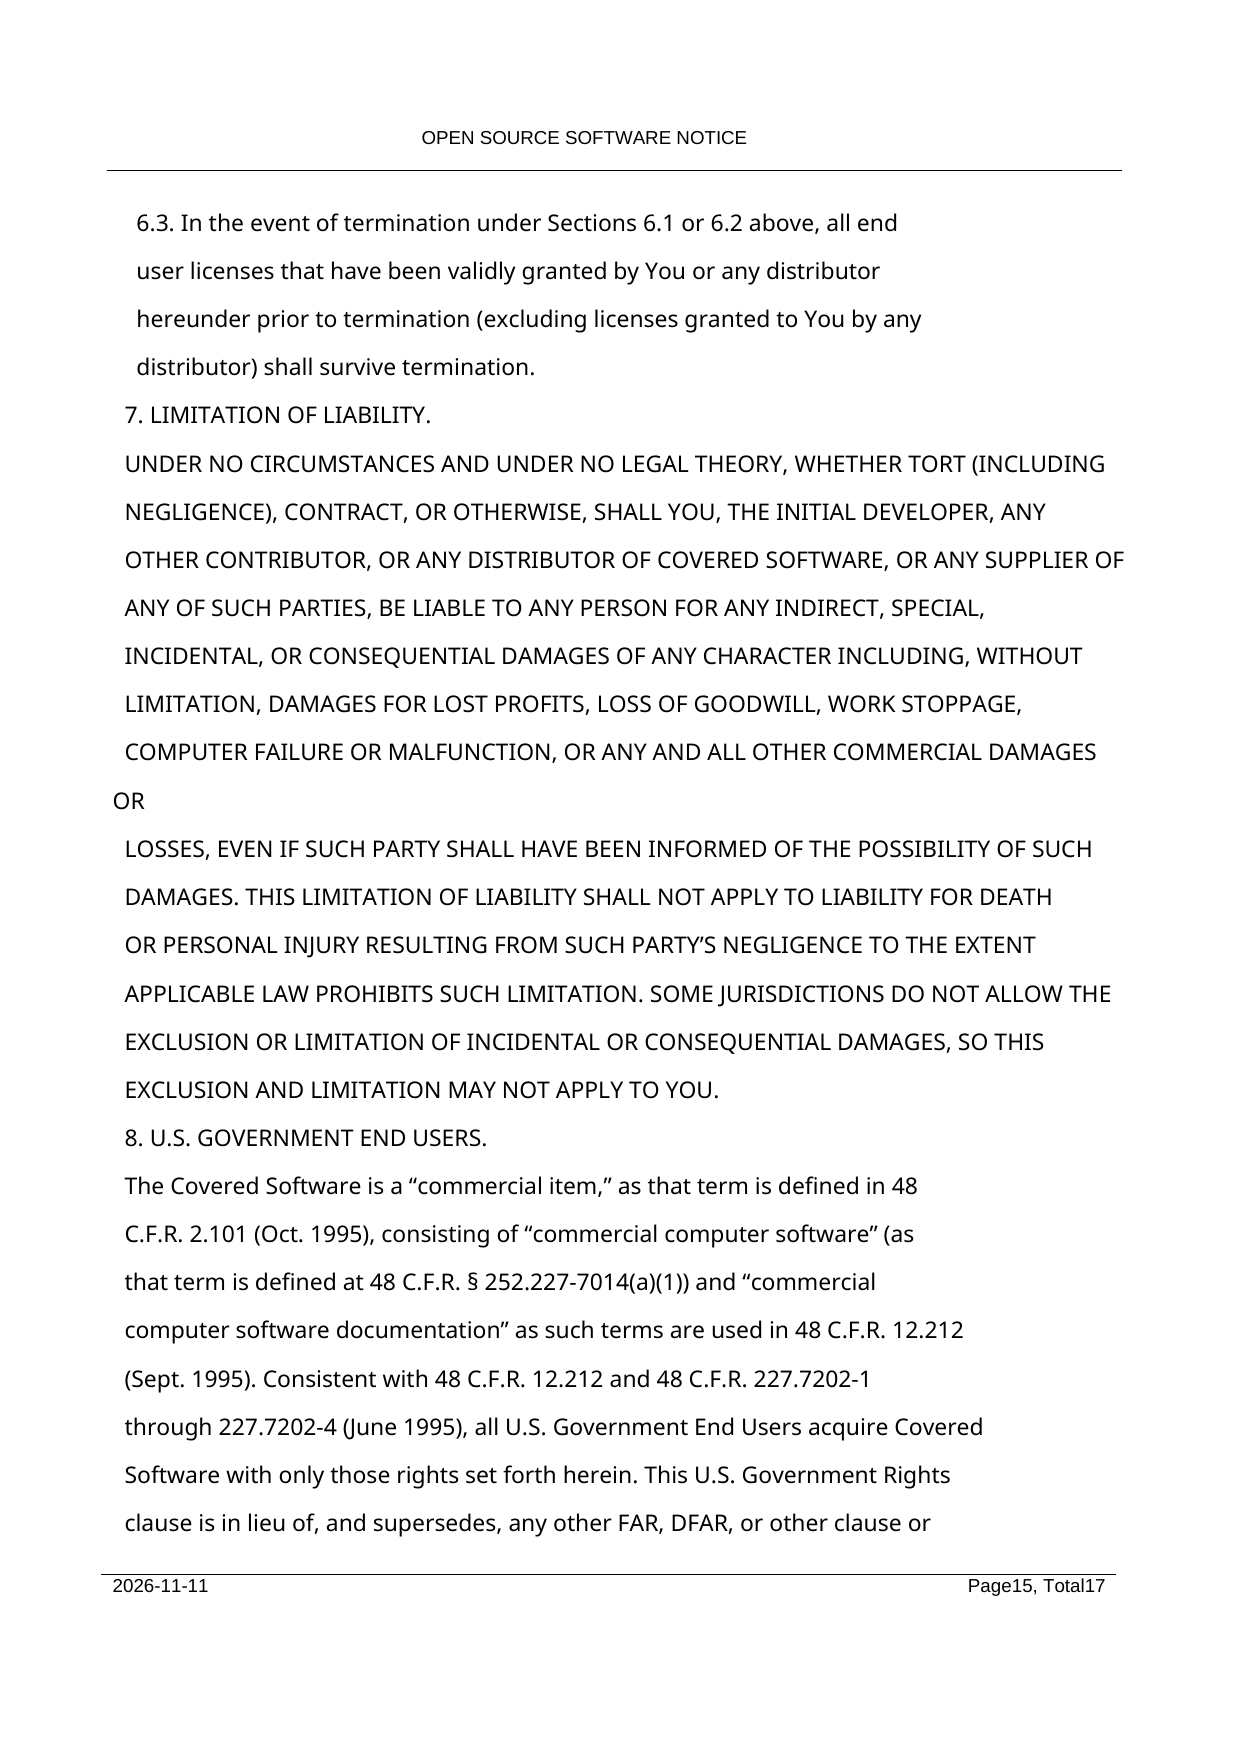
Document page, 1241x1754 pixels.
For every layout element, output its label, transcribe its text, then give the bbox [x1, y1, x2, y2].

text 7. LIMITATION OF LIABILITY. [112, 399, 1128, 431]
text The Covered Software is a “commercial item,” as that term is defined in 48 [112, 1169, 1128, 1202]
text APPLICABLE LAW PROHIBITS SUCH LIMITATION. SOME JURISDICTIONS DO NOT ALLOW THE [112, 977, 1128, 1009]
text COMPUTER FAILURE OR MALFUNCTION, OR ANY AND ALL OTHER COMMERCIAL DAMAGES OR [112, 736, 1128, 817]
text C.F.R. 2.101 (Oct. 1995), consisting of “commercial computer software” (as [112, 1218, 1128, 1250]
text computer software documentation” as such terms are used in 48 C.F.R. 12.212 [112, 1314, 1128, 1346]
text OR PERSONAL INJURY RESULTING FROM SUCH PARTY’S NEGLIGENCE TO THE EXTENT [112, 929, 1128, 961]
text EXCLUSION AND LIMITATION MAY NOT APPLY TO YOU. [112, 1073, 1128, 1106]
text LOSSES, EVEN IF SUCH PARTY SHALL HAVE BEEN INFORMED OF THE POSSIBILITY OF SUCH [112, 833, 1128, 865]
text DAMAGES. THIS LIMITATION OF LIABILITY SHALL NOT APPLY TO LIABILITY FOR DEATH [112, 881, 1128, 913]
text user licenses that have been validly granted by You or any distributor [112, 254, 1128, 287]
text UNDER NO CIRCUMSTANCES AND UNDER NO LEGAL THEORY, WHETHER TORT (INCLUDING [112, 447, 1128, 479]
text ANY OF SUCH PARTIES, BE LIABLE TO ANY PERSON FOR ANY INDIRECT, SPECIAL, [112, 591, 1128, 624]
text through 227.7202-4 (June 1995), all U.S. Government End Users acquire Covered [112, 1410, 1128, 1443]
text LIMITATION, DAMAGES FOR LOST PROFITS, LOSS OF GOODWILL, WORK STOPPAGE, [112, 688, 1128, 720]
text NEGLIGENCE), CONTRACT, OR OTHERWISE, SHALL YOU, THE INITIAL DEVELOPER, ANY [112, 495, 1128, 528]
text distributor) shall survive termination. [112, 351, 1128, 383]
text 8. U.S. GOVERNMENT END USERS. [112, 1121, 1128, 1154]
text Software with only those rights set forth herein. This U.S. Government Rights [112, 1458, 1128, 1491]
text EXCLUSION OR LIMITATION OF INCIDENTAL OR CONSEQUENTIAL DAMAGES, SO THIS [112, 1025, 1128, 1058]
text (Sept. 1995). Consistent with 48 C.F.R. 12.212 and 48 C.F.R. 227.7202-1 [112, 1362, 1128, 1394]
text clause is in lieu of, and supersedes, any other FAR, DFAR, or other clause or [112, 1506, 1128, 1539]
text INCIDENTAL, OR CONSEQUENTIAL DAMAGES OF ANY CHARACTER INCLUDING, WITHOUT [112, 639, 1128, 672]
text that term is defined at 48 C.F.R. § 252.227-7014(a)(1)) and “commercial [112, 1266, 1128, 1298]
text 6.3. In the event of termination under Sections 6.1 or 6.2 above, all end [112, 206, 1128, 239]
text OTHER CONTRIBUTOR, OR ANY DISTRIBUTOR OF COVERED SOFTWARE, OR ANY SUPPLIER OF [112, 543, 1128, 576]
text hereunder prior to termination (excluding licenses granted to You by any [112, 303, 1128, 335]
